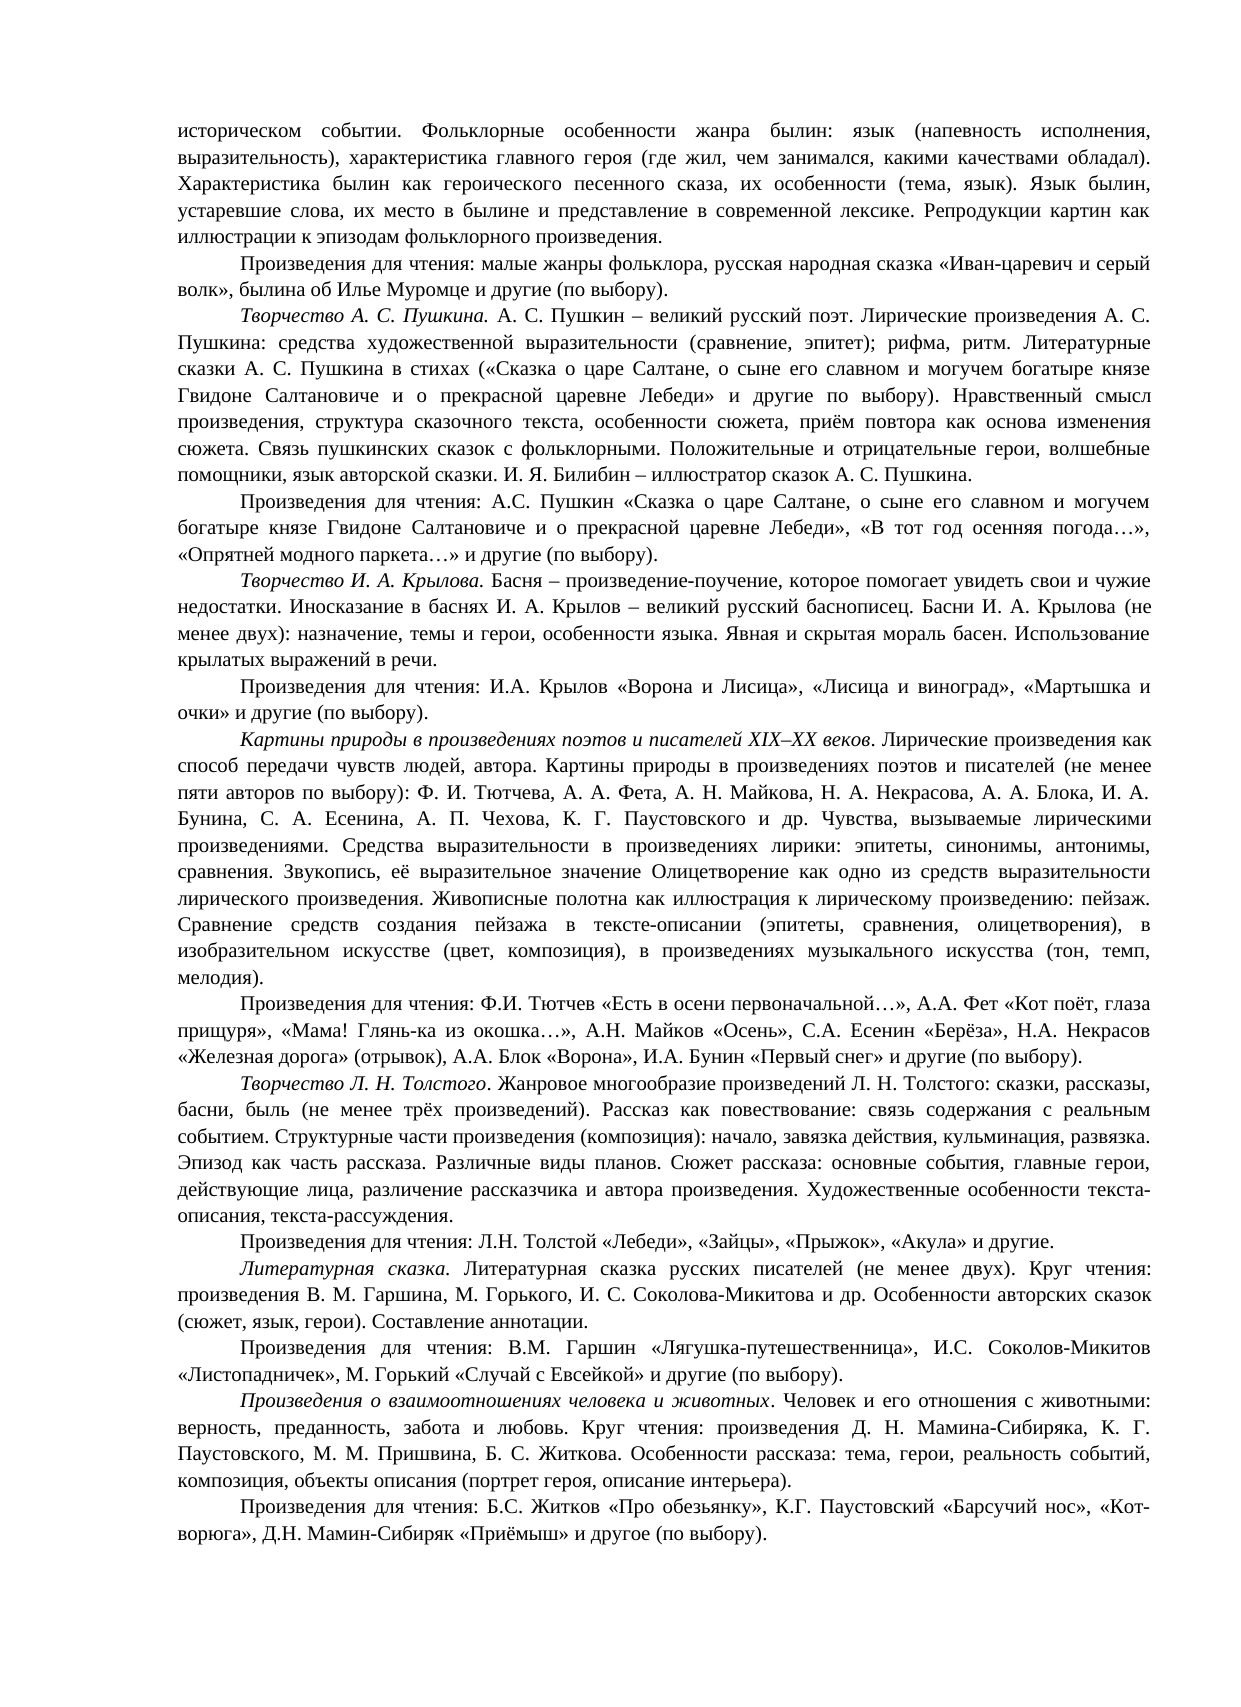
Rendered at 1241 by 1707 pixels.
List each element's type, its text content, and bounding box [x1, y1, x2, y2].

text Произведения для чтения: В.М. Гаршин «Лягушка-путешественница», И.С. Соколов-Микитов «Листопадничек», М. Горький «Случай с Евсейкой» и другие (по выбору). [177, 1335, 1152, 1386]
text Произведения для чтения: И.А. Крылов «Ворона и Лисица», «Лисица и виноград», «Мартышка и очки» и другие (по выбору). [177, 674, 1152, 724]
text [177, 118, 1152, 248]
text Произведения для чтения: Л.Н. Толстой «Лебеди», «Зайцы», «Прыжок», «Акула» и другие. [177, 1229, 1152, 1253]
text Произведения о взаимоотношениях человека и животных. Человек и его отношения с животными: верность, преданность, забота и любовь. Круг чтения: произведения Д. Н. Мамина-Сибиряка, К. Г. Паустовского, М. М. Пришвина, Б. С. Житкова. Особенности рассказа: тема, герои, реальность событий, композиция, объекты описания (портрет героя, описание интерьера). [177, 1388, 1152, 1492]
text Произведения для чтения: Б.С. Житков «Про обезьянку», К.Г. Паустовский «Барсучий нос», «Кот-ворюга», Д.Н. Мамин-Сибиряк «Приёмыш» и другое (по выбору). [177, 1494, 1152, 1544]
text Произведения для чтения: А.С. Пушкин «Сказка о царе Салтане, о сыне его славном и могучем богатыре князе Гвидоне Салтановиче и о прекрасной царевне Лебеди», «В тот год осенняя погода…», «Опрятней модного паркета…» и другие (по выбору). [177, 488, 1152, 566]
text Литературная сказка. Литературная сказка русских писателей (не менее двух). Круг чтения: произведения В. М. Гаршина, М. Горького, И. С. Соколова-Микитова и др. Особенности авторских сказок (сюжет, язык, герои). Составление аннотации. [177, 1256, 1152, 1333]
text Картины природы в произведениях поэтов и писателей ХIХ–ХХ веков. Лирические произведения как способ передачи чувств людей, автора. Картины природы в произведениях поэтов и писателей (не менее пяти авторов по выбору): Ф. И. Тютчева, А. А. Фета, А. Н. Майкова, Н. А. Некрасова, А. А. Блока, И. А. Бунина, С. А. Есенина, А. П. Чехова, К. Г. Паустовского и др. Чувства, вызываемые лирическими произведениями. Средства выразительности в произведениях лирики: эпитеты, синонимы, антонимы, сравнения. Звукопись, её выразительное значение Олицетворение как одно из средств выразительности лирического произведения. Живописные полотна как иллюстрация к лирическому произведению: пейзаж. Сравнение средств создания пейзажа в тексте-описании (эпитеты, сравнения, олицетворения), в изобразительном искусстве (цвет, композиция), в произведениях музыкального искусства (тон, темп, мелодия). [177, 727, 1152, 989]
text Творчество И. А. Крылова. Басня – произведение-поучение, которое помогает увидеть свои и чужие недостатки. Иносказание в баснях И. А. Крылов – великий русский баснописец. Басни И. А. Крылова (не менее двух): назначение, темы и герои, особенности языка. Явная и скрытая мораль басен. Использование крылатых выражений в речи. [177, 568, 1152, 671]
text Творчество А. С. Пушкина. А. С. Пушкин – великий русский поэт. Лирические произведения А. С. Пушкина: средства художественной выразительности (сравнение, эпитет); рифма, ритм. Литературные сказки А. С. Пушкина в стихах («Сказка о царе Салтане, о сыне его славном и могучем богатыре князе Гвидоне Салтановиче и о прекрасной царевне Лебеди» и другие по выбору). Нравственный смысл произведения, структура сказочного текста, особенности сюжета, приём повтора как основа изменения сюжета. Связь пушкинских сказок с фольклорными. Положительные и отрицательные герои, волшебные помощники, язык авторской сказки. И. Я. Билибин – иллюстратор сказок А. С. Пушкина. [177, 303, 1152, 486]
text Творчество Л. Н. Толстого. Жанровое многообразие произведений Л. Н. Толстого: сказки, рассказы, басни, быль (не менее трёх произведений). Рассказ как повествование: связь содержания с реальным событием. Структурные части произведения (композиция): начало, завязка действия, кульминация, развязка. Эпизод как часть рассказа. Различные виды планов. Сюжет рассказа: основные события, главные герои, действующие лица, различение рассказчика и автора произведения. Художественные особенности текста-описания, текста-рассуждения. [177, 1071, 1152, 1227]
text Произведения для чтения: Ф.И. Тютчев «Есть в осени первоначальной…», А.А. Фет «Кот поёт, глаза прищуря», «Мама! Глянь-ка из окошка…», А.Н. Майков «Осень», С.А. Есенин «Берёза», Н.А. Некрасов «Железная дорога» (отрывок), А.А. Блок «Ворона», И.А. Бунин «Первый снег» и другие (по выбору). [177, 991, 1152, 1068]
text Произведения для чтения: малые жанры фольклора, русская народная сказка «Иван-царевич и серый волк», былина об Илье Муромце и другие (по выбору). [177, 250, 1152, 301]
